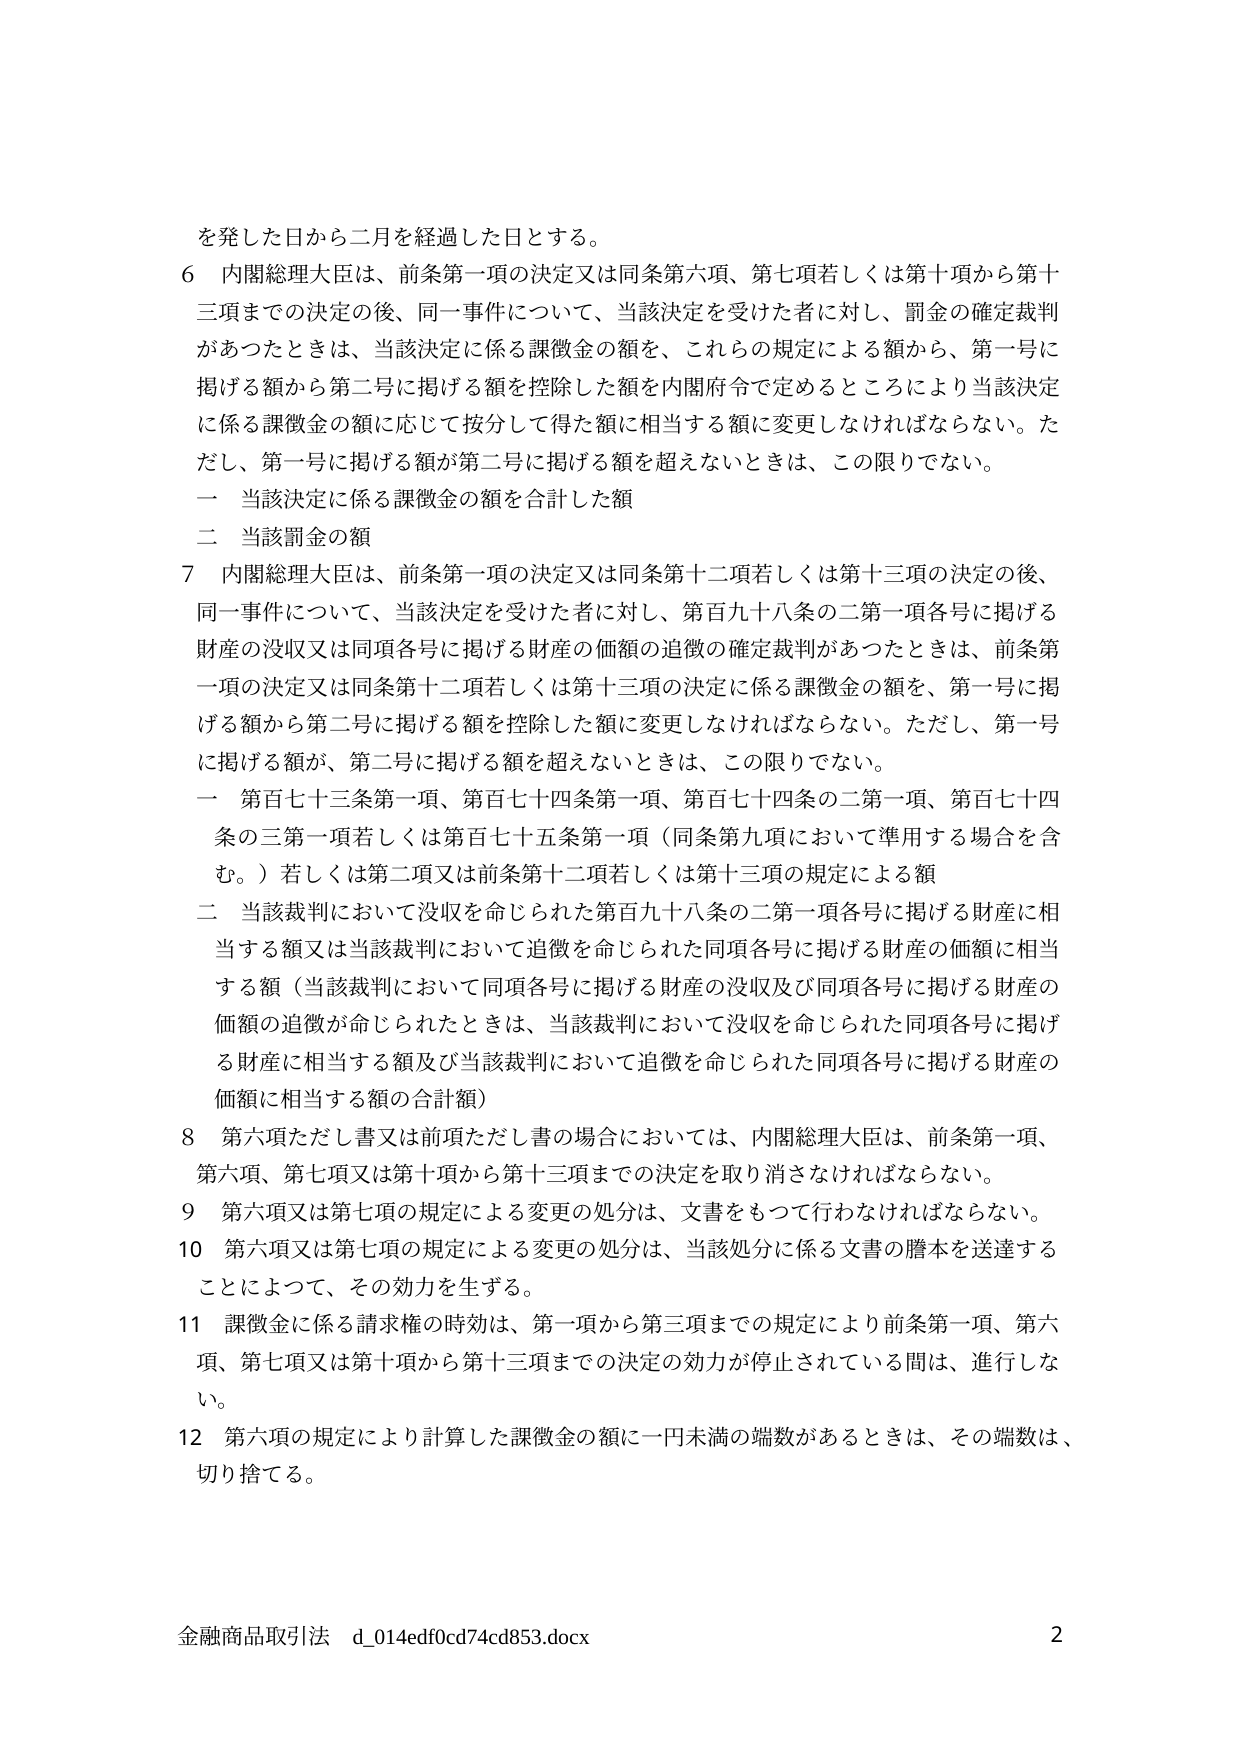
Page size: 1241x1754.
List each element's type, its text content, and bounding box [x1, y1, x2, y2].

text ６ 内閣総理大臣は、前条第一項の決定又は同条第六項、第七項若しくは第十項から第十三項までの決定の後、同一事件について、当該決定を受けた者に対し、罰金の確定裁判があつたときは、当該決定に係る課徴金の額を、これらの規定による額から、第一号に掲げる額から第二号に掲げる額を控除した額を内閣府令で定めるところにより当該決定に係る課徴金の額に応じて按分して得た額に相当する額に変更しなければならない。ただし、第一号に掲げる額が第二号に掲げる額を超えないときは、この限りでない。 [177, 254, 1063, 479]
text ７ 内閣総理大臣は、前条第一項の決定又は同条第十二項若しくは第十三項の決定の後、同一事件について、当該決定を受けた者に対し、第百九十八条の二第一項各号に掲げる財産の没収又は同項各号に掲げる財産の価額の追徴の確定裁判があつたときは、前条第一項の決定又は同条第十二項若しくは第十三項の決定に係る課徴金の額を、第一号に掲げる額から第二号に掲げる額を控除した額に変更しなければならない。ただし、第一号に掲げる額が、第二号に掲げる額を超えないときは、この限りでない。 [177, 554, 1063, 779]
text 10 第六項又は第七項の規定による変更の処分は、当該処分に係る文書の謄本を送達することによつて、その効力を生ずる。 [177, 1229, 1063, 1304]
text 二 当該裁判において没収を命じられた第百九十八条の二第一項各号に掲げる財産に相当する額又は当該裁判において追徴を命じられた同項各号に掲げる財産の価額に相当する額（当該裁判において同項各号に掲げる財産の没収及び同項各号に掲げる財産の価額の追徴が命じられたときは、当該裁判において没収を命じられた同項各号に掲げる財産に相当する額及び当該裁判において追徴を命じられた同項各号に掲げる財産の価額に相当する額の合計額） [196, 892, 1063, 1117]
text 12 第六項の規定により計算した課徴金の額に一円未満の端数があるときは、その端数は、切り捨てる。 [177, 1417, 1063, 1492]
text 二 当該罰金の額 [196, 517, 1063, 554]
text 11 課徴金に係る請求権の時効は、第一項から第三項までの規定により前条第一項、第六項、第七項又は第十項から第十三項までの決定の効力が停止されている間は、進行しない。 [177, 1304, 1063, 1417]
text ８ 第六項ただし書又は前項ただし書の場合においては、内閣総理大臣は、前条第一項、第六項、第七項又は第十項から第十三項までの決定を取り消さなければならない。 [177, 1117, 1063, 1192]
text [177, 217, 1063, 254]
text 一 第百七十三条第一項、第百七十四条第一項、第百七十四条の二第一項、第百七十四条の三第一項若しくは第百七十五条第一項（同条第九項において準用する場合を含む。）若しくは第二項又は前条第十二項若しくは第十三項の規定による額 [196, 779, 1063, 892]
text ９ 第六項又は第七項の規定による変更の処分は、文書をもつて行わなければならない。 [177, 1192, 1063, 1229]
text 一 当該決定に係る課徴金の額を合計した額 [196, 479, 1063, 517]
